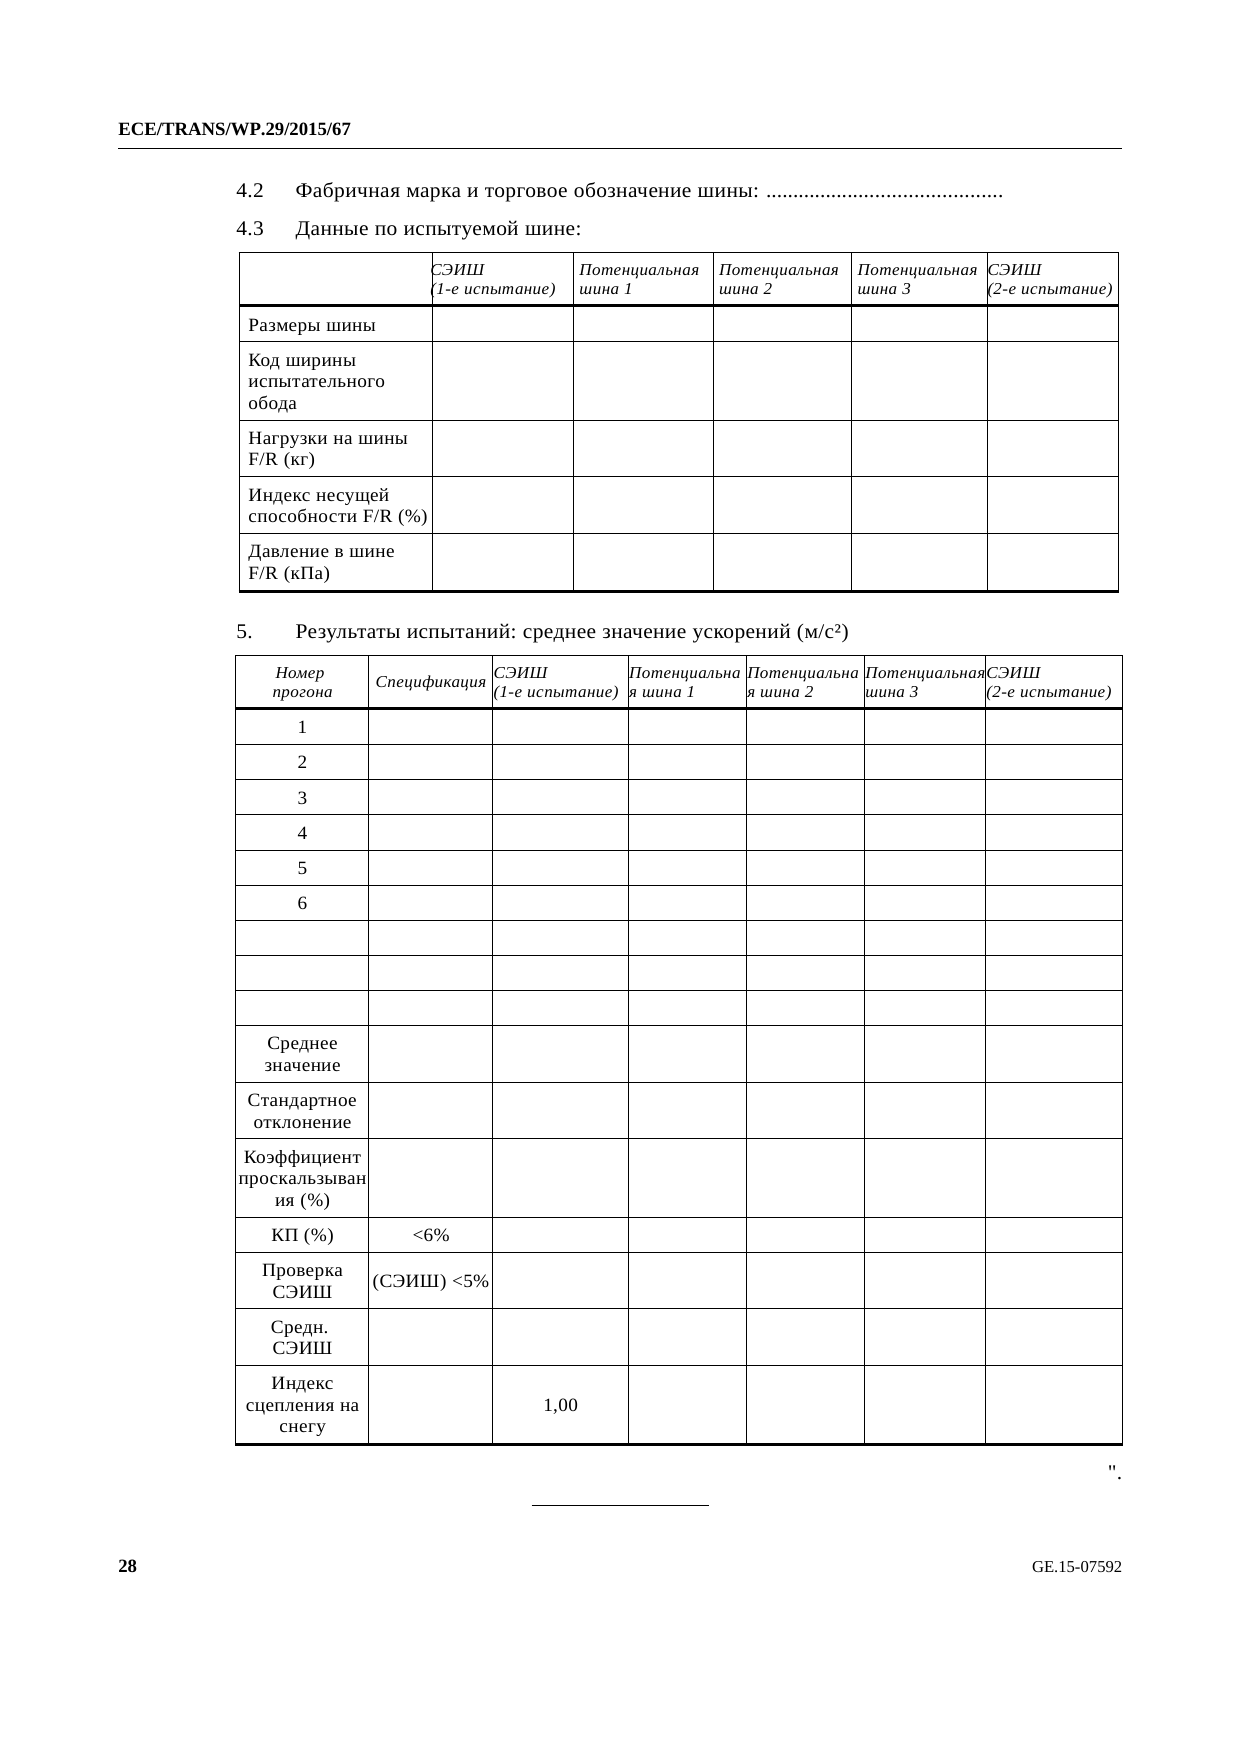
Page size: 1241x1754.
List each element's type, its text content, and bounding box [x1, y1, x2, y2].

table_cell [865, 1218, 985, 1252]
table_cell [747, 956, 864, 990]
table_cell [629, 886, 746, 920]
table_cell [493, 956, 628, 990]
table_cell [369, 921, 492, 955]
table_cell [629, 1083, 746, 1138]
table_cell [369, 1366, 492, 1443]
table_cell [986, 1218, 1122, 1252]
table_cell [629, 1218, 746, 1252]
table_cell [493, 745, 628, 779]
table_cell [629, 921, 746, 955]
table_cell [714, 342, 851, 419]
table_cell [986, 745, 1122, 779]
table_cell [986, 780, 1122, 814]
table_header Потенциальная шина 2 [747, 656, 864, 707]
table_cell 2 [236, 745, 368, 779]
table_cell [236, 991, 368, 1025]
table_cell [493, 1026, 628, 1082]
table_cell [865, 886, 985, 920]
table_cell [747, 780, 864, 814]
table_cell [369, 745, 492, 779]
table_header Потенциальная шина 3 [865, 656, 985, 707]
table_cell [988, 307, 1118, 341]
table_cell [369, 886, 492, 920]
table_cell [747, 815, 864, 849]
table_cell [433, 307, 573, 341]
table_cell [629, 1026, 746, 1082]
table_cell [369, 851, 492, 884]
table_cell [574, 477, 713, 533]
table_cell [852, 342, 987, 419]
table_cell [865, 780, 985, 814]
table_cell [986, 1253, 1122, 1308]
table_cell [629, 815, 746, 849]
table_cell Стандартное отклонение [236, 1083, 368, 1138]
table_cell <6% [369, 1218, 492, 1252]
table_cell КП (%) [236, 1218, 368, 1252]
table_cell [988, 342, 1118, 419]
table_cell 4 [236, 815, 368, 849]
text ". [118, 1459, 1122, 1484]
table_cell [493, 886, 628, 920]
table_header Номер прогона [236, 656, 368, 707]
table_cell Среднее значение [236, 1026, 368, 1082]
table_cell [714, 477, 851, 533]
table_cell [493, 851, 628, 884]
table_cell [988, 421, 1118, 476]
table_cell Давление в шине F/R (кПа) [240, 534, 432, 589]
table_cell 3 [236, 780, 368, 814]
table_header [240, 253, 432, 304]
table_cell [493, 780, 628, 814]
table_header СЭИШ (1-е испытание) [493, 656, 628, 707]
table_cell Нагрузки на шины F/R (кг) [240, 421, 432, 476]
table_cell [986, 1083, 1122, 1138]
table_cell [986, 851, 1122, 884]
table_header СЭИШ (1-е испытание) [433, 253, 573, 304]
table_cell [369, 991, 492, 1025]
table_cell [369, 1083, 492, 1138]
table_cell [986, 1139, 1122, 1217]
table_cell [433, 534, 573, 589]
table_cell [852, 534, 987, 589]
table_cell [629, 780, 746, 814]
table_cell 1 [236, 710, 368, 744]
table_cell [369, 1139, 492, 1217]
table_cell [629, 745, 746, 779]
table_cell [852, 477, 987, 533]
table_cell [986, 710, 1122, 744]
table_cell [747, 1253, 864, 1308]
table_cell [493, 1139, 628, 1217]
table_cell Индекс сцепления на снегу [236, 1366, 368, 1443]
table_cell [369, 1309, 492, 1365]
table_cell Коэффициент проскальзывания (%) [236, 1139, 368, 1217]
table_cell [747, 1083, 864, 1138]
table_header СЭИШ (2-е испытание) [988, 253, 1118, 304]
table_cell [865, 745, 985, 779]
table_cell Размеры шины [240, 307, 432, 341]
table_cell [865, 921, 985, 955]
table_cell [747, 1218, 864, 1252]
table_cell [865, 991, 985, 1025]
table_cell 5 [236, 851, 368, 884]
table_cell [369, 815, 492, 849]
table_cell [852, 307, 987, 341]
table_cell [747, 1139, 864, 1217]
text 4.2 Фабричная марка и торговое обозначение шины: [236, 177, 1004, 202]
table_cell [369, 1026, 492, 1082]
table_cell [574, 342, 713, 419]
table_cell Индекс несущей способности F/R (%) [240, 477, 432, 533]
table_cell [629, 1309, 746, 1365]
table_cell [865, 1026, 985, 1082]
table_cell [629, 956, 746, 990]
table_cell [629, 991, 746, 1025]
table_cell (СЭИШ) <5% [369, 1253, 492, 1308]
table_cell [747, 745, 864, 779]
table_cell [493, 921, 628, 955]
table_cell [852, 421, 987, 476]
table_header Потенциальная шина 1 [574, 253, 713, 304]
table_cell [493, 710, 628, 744]
table_header Потенциальная шина 3 [852, 253, 987, 304]
table_cell [369, 710, 492, 744]
table_cell [369, 956, 492, 990]
table_cell [493, 1309, 628, 1365]
table_cell [493, 1218, 628, 1252]
table_cell [988, 477, 1118, 533]
table_cell [236, 956, 368, 990]
table_cell [986, 886, 1122, 920]
text 4.3 Данные по испытуемой шине: [236, 215, 1004, 240]
table_cell [369, 780, 492, 814]
table_cell [493, 991, 628, 1025]
table_cell [865, 1139, 985, 1217]
table_cell [986, 956, 1122, 990]
table_cell [574, 534, 713, 589]
table_cell [865, 956, 985, 990]
table_cell [986, 1309, 1122, 1365]
table_cell [747, 1309, 864, 1365]
table_header Спецификация [369, 656, 492, 707]
table_cell Код ширины испытательного обода [240, 342, 432, 419]
table_cell [493, 815, 628, 849]
table_cell Средн. СЭИШ [236, 1309, 368, 1365]
table_cell [747, 1026, 864, 1082]
table_cell [865, 1366, 985, 1443]
table_cell [629, 851, 746, 884]
table_cell [714, 534, 851, 589]
table_cell [747, 1366, 864, 1443]
table_cell [714, 307, 851, 341]
table_cell [986, 1026, 1122, 1082]
table_cell [865, 1309, 985, 1365]
table_cell [988, 534, 1118, 589]
table_cell [865, 1253, 985, 1308]
table_cell [629, 1139, 746, 1217]
table_cell [574, 307, 713, 341]
table_cell [865, 851, 985, 884]
table_cell [629, 1253, 746, 1308]
table_cell [747, 991, 864, 1025]
table_cell [747, 886, 864, 920]
table_header СЭИШ (2-е испытание) [986, 656, 1122, 707]
table_cell [714, 421, 851, 476]
table_cell [747, 851, 864, 884]
table_cell [574, 421, 713, 476]
table_cell [629, 1366, 746, 1443]
table_cell [865, 710, 985, 744]
text 5. Результаты испытаний: среднее значение ускорений (м/с²) [236, 618, 1004, 643]
table_cell [865, 815, 985, 849]
table_cell [986, 991, 1122, 1025]
table_cell 1,00 [493, 1366, 628, 1443]
table_cell [986, 921, 1122, 955]
table_cell [629, 710, 746, 744]
table_cell [747, 710, 864, 744]
table_cell [986, 1366, 1122, 1443]
table_cell [493, 1083, 628, 1138]
table_cell [236, 921, 368, 955]
table_cell [747, 921, 864, 955]
table_cell [865, 1083, 985, 1138]
table_cell Проверка СЭИШ [236, 1253, 368, 1308]
table_cell [986, 815, 1122, 849]
table_cell [433, 477, 573, 533]
table_cell 6 [236, 886, 368, 920]
table_header Потенциальная шина 1 [629, 656, 746, 707]
table_cell [433, 342, 573, 419]
table_cell [493, 1253, 628, 1308]
table_header Потенциальная шина 2 [714, 253, 851, 304]
table_cell [433, 421, 573, 476]
